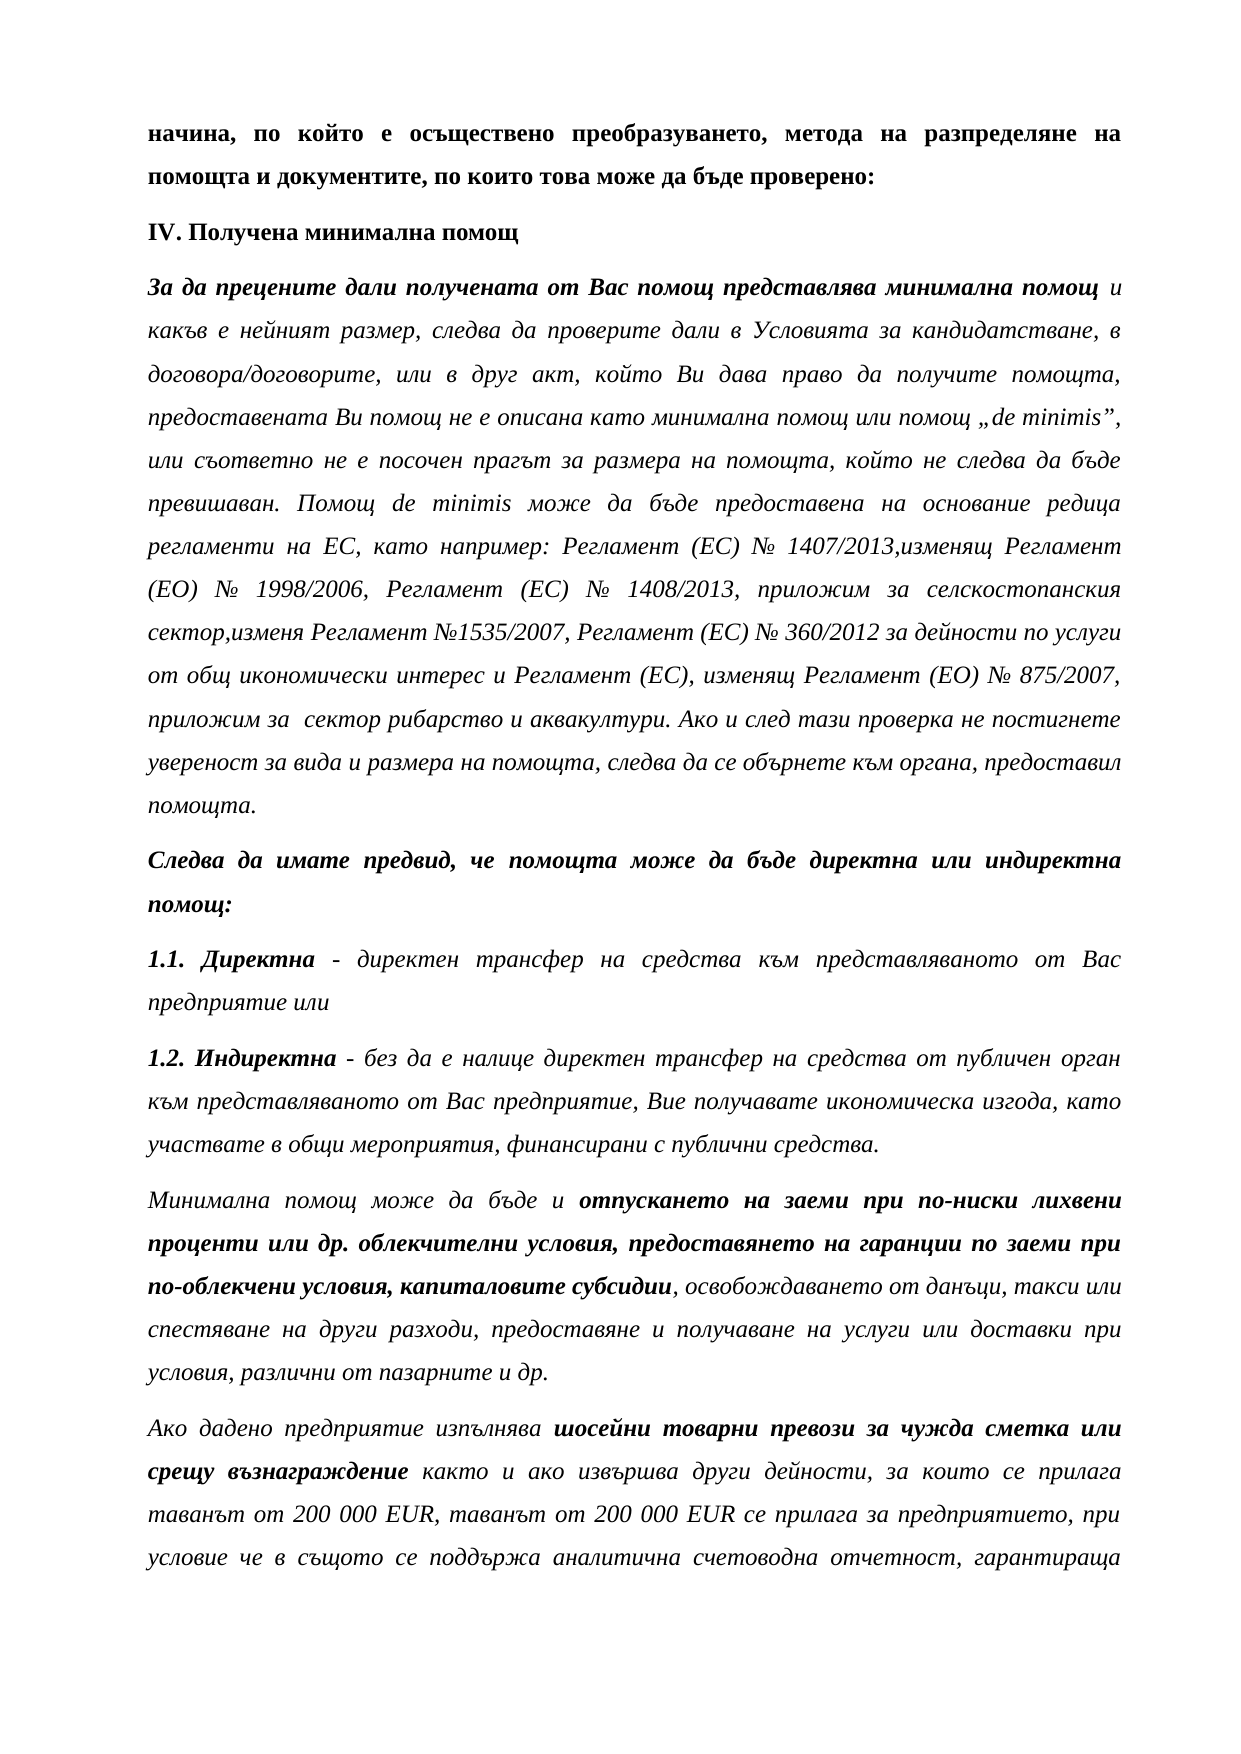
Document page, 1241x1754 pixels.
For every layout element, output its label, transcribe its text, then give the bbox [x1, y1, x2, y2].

text 1.1. Директна - директен трансфер на средства към представляваното от Вас предприятие или [148, 944, 1122, 1016]
text 1.2. Индиректна - без да е налице директен трансфер на средства от публичен орган към представляваното от Вас предприятие, Вие получавате икономическа изгода, като участвате в общи мероприятия, финансирани с публични средства. [148, 1043, 1122, 1158]
text За да прецените дали получената от Вас помощ представлява минимална помощ и какъв е нейният размер, следва да проверите дали в Условията за кандидатстване, в договора/договорите, или в друг акт, който Ви дава право да получите помощта, предоставената Ви помощ не е описана като минимална помощ или помощ „de minimis”, или съответно не е посочен прагът за размера на помощта, който не следва да бъде превишаван. Помощ de minimis може да бъде предоставена на основание редица регламенти на ЕС, като например: Регламент (ЕС) № 1407/2013,изменящ Регламент (ЕО) № 1998/2006, Регламент (ЕС) № 1408/2013, приложим за селскостопанския сектор,изменя Регламент №1535/2007, Регламент (ЕС) № 360/2012 за дейности по услуги от общ икономически интерес и Регламент (ЕС), изменящ Регламент (ЕО) № 875/2007, приложим за сектор рибарство и аквакултури. Ако и след тази проверка не постигнете увереност за вида и размера на помощта, следва да се обърнете към органа, предоставил помощта. [148, 272, 1122, 819]
text IV. Получена минимална помощ [148, 217, 1122, 246]
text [148, 118, 1122, 190]
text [148, 1413, 1122, 1571]
text Минимална помощ може да бъде и отпускането на заеми при по-ниски лихвени проценти или др. облекчителни условия, предоставянето на гаранции по заеми при по-облекчени условия, капиталовите субсидии, освобождаването от данъци, такси или спестяване на други разходи, предоставяне и получаване на услуги или доставки при условия, различни от пазарните и др. [148, 1185, 1122, 1386]
text Следва да имате предвид, че помощта може да бъде директна или индиректна помощ: [148, 846, 1122, 917]
